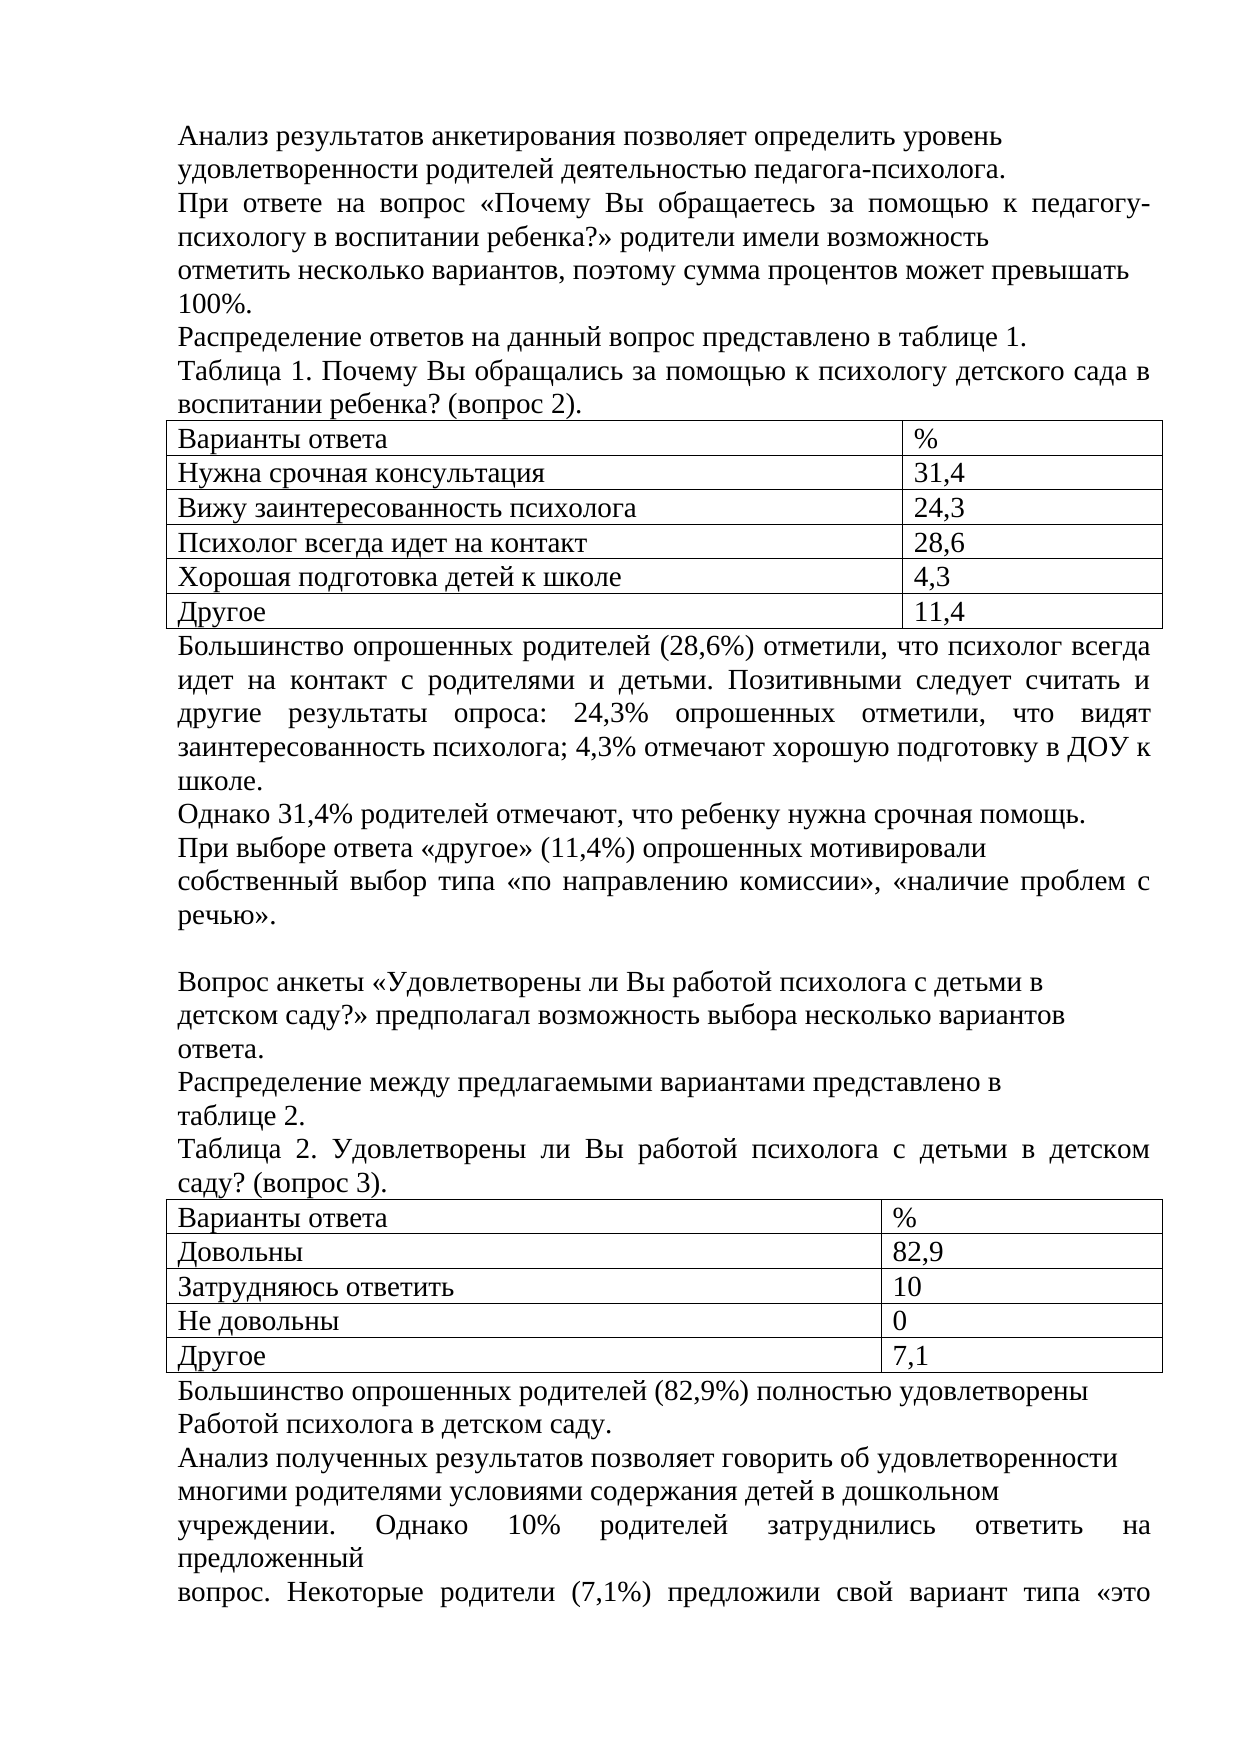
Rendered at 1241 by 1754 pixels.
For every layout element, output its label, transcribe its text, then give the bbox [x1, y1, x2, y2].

table_cell 7,1 [882, 1338, 1162, 1372]
table_cell Нужна срочная консультация [167, 456, 902, 489]
text 100%. [177, 286, 1152, 319]
text Анализ полученных результатов позволяет говорить об удовлетворенности [177, 1440, 1152, 1473]
table_cell 4,3 [903, 559, 1162, 593]
table_cell Другое [167, 594, 902, 627]
text При выборе ответа «другое» (11,4%) опрошенных мотивировали [177, 830, 1152, 863]
text Большинство опрошенных родителей (28,6%) отметили, что психолог всегда идет на контакт с родителями и детьми. Позитивными следует считать и другие результаты опроса: 24,3% опрошенных отметили, что видят заинтересованность психолога; 4,3% отмечают хорошую подготовку в ДОУ к школе. [177, 629, 1152, 796]
table_cell Затрудняюсь ответить [167, 1269, 881, 1302]
table_cell 10 [882, 1269, 1162, 1302]
text Таблица 2. Удовлетворены ли Вы работой психолога с детьми в детском саду? (вопрос 3). [177, 1132, 1152, 1199]
text Большинство опрошенных родителей (82,9%) полностью удовлетворены [177, 1373, 1152, 1406]
table_cell 0 [882, 1304, 1162, 1337]
text Работой психолога в детском саду. [177, 1406, 1152, 1440]
table_cell 28,6 [903, 525, 1162, 558]
table_header % [903, 421, 1162, 454]
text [177, 1574, 1152, 1607]
table_cell Довольны [167, 1234, 881, 1268]
table_cell Другое [167, 1338, 881, 1372]
text Вопрос анкеты «Удовлетворены ли Вы работой психолога с детьми в [177, 964, 1152, 997]
table_cell Хорошая подготовка детей к школе [167, 559, 902, 593]
text учреждении. Однако 10% родителей затруднились ответить на предложенный [177, 1507, 1152, 1574]
text При ответе на вопрос «Почему Вы обращаетесь за помощью к педагогу-психологу в воспитании ребенка?» родители имели возможность [177, 185, 1152, 252]
table_cell Вижу заинтересованность психолога [167, 490, 902, 524]
text собственный выбор типа «по направлению комиссии», «наличие проблем с речью». [177, 863, 1152, 930]
text детском саду?» предполагал возможность выбора несколько вариантов [177, 997, 1152, 1031]
table_cell 24,3 [903, 490, 1162, 524]
table_header % [882, 1200, 1162, 1233]
text многими родителями условиями содержания детей в дошкольном [177, 1473, 1152, 1507]
text Однако 31,4% родителей отмечают, что ребенку нужна срочная помощь. [177, 796, 1152, 830]
text Анализ результатов анкетирования позволяет определить уровень [177, 118, 1152, 152]
text Распределение ответов на данный вопрос представлено в таблице 1. [177, 319, 1152, 353]
text Таблица 1. Почему Вы обращались за помощью к психологу детского сада в воспитании ребенка? (вопрос 2). [177, 353, 1152, 420]
table_cell 11,4 [903, 594, 1162, 627]
table_cell Психолог всегда идет на контакт [167, 525, 902, 558]
text ответа. [177, 1031, 1152, 1064]
text удовлетворенности родителей деятельностью педагога-психолога. [177, 152, 1152, 185]
table_cell 82,9 [882, 1234, 1162, 1268]
table_header Варианты ответа [167, 421, 902, 454]
table_cell Не довольны [167, 1304, 881, 1337]
text отметить несколько вариантов, поэтому сумма процентов может превышать [177, 252, 1152, 286]
table_header Варианты ответа [167, 1200, 881, 1233]
text таблице 2. [177, 1098, 1152, 1132]
table_cell 31,4 [903, 456, 1162, 489]
text Распределение между предлагаемыми вариантами представлено в [177, 1064, 1152, 1098]
